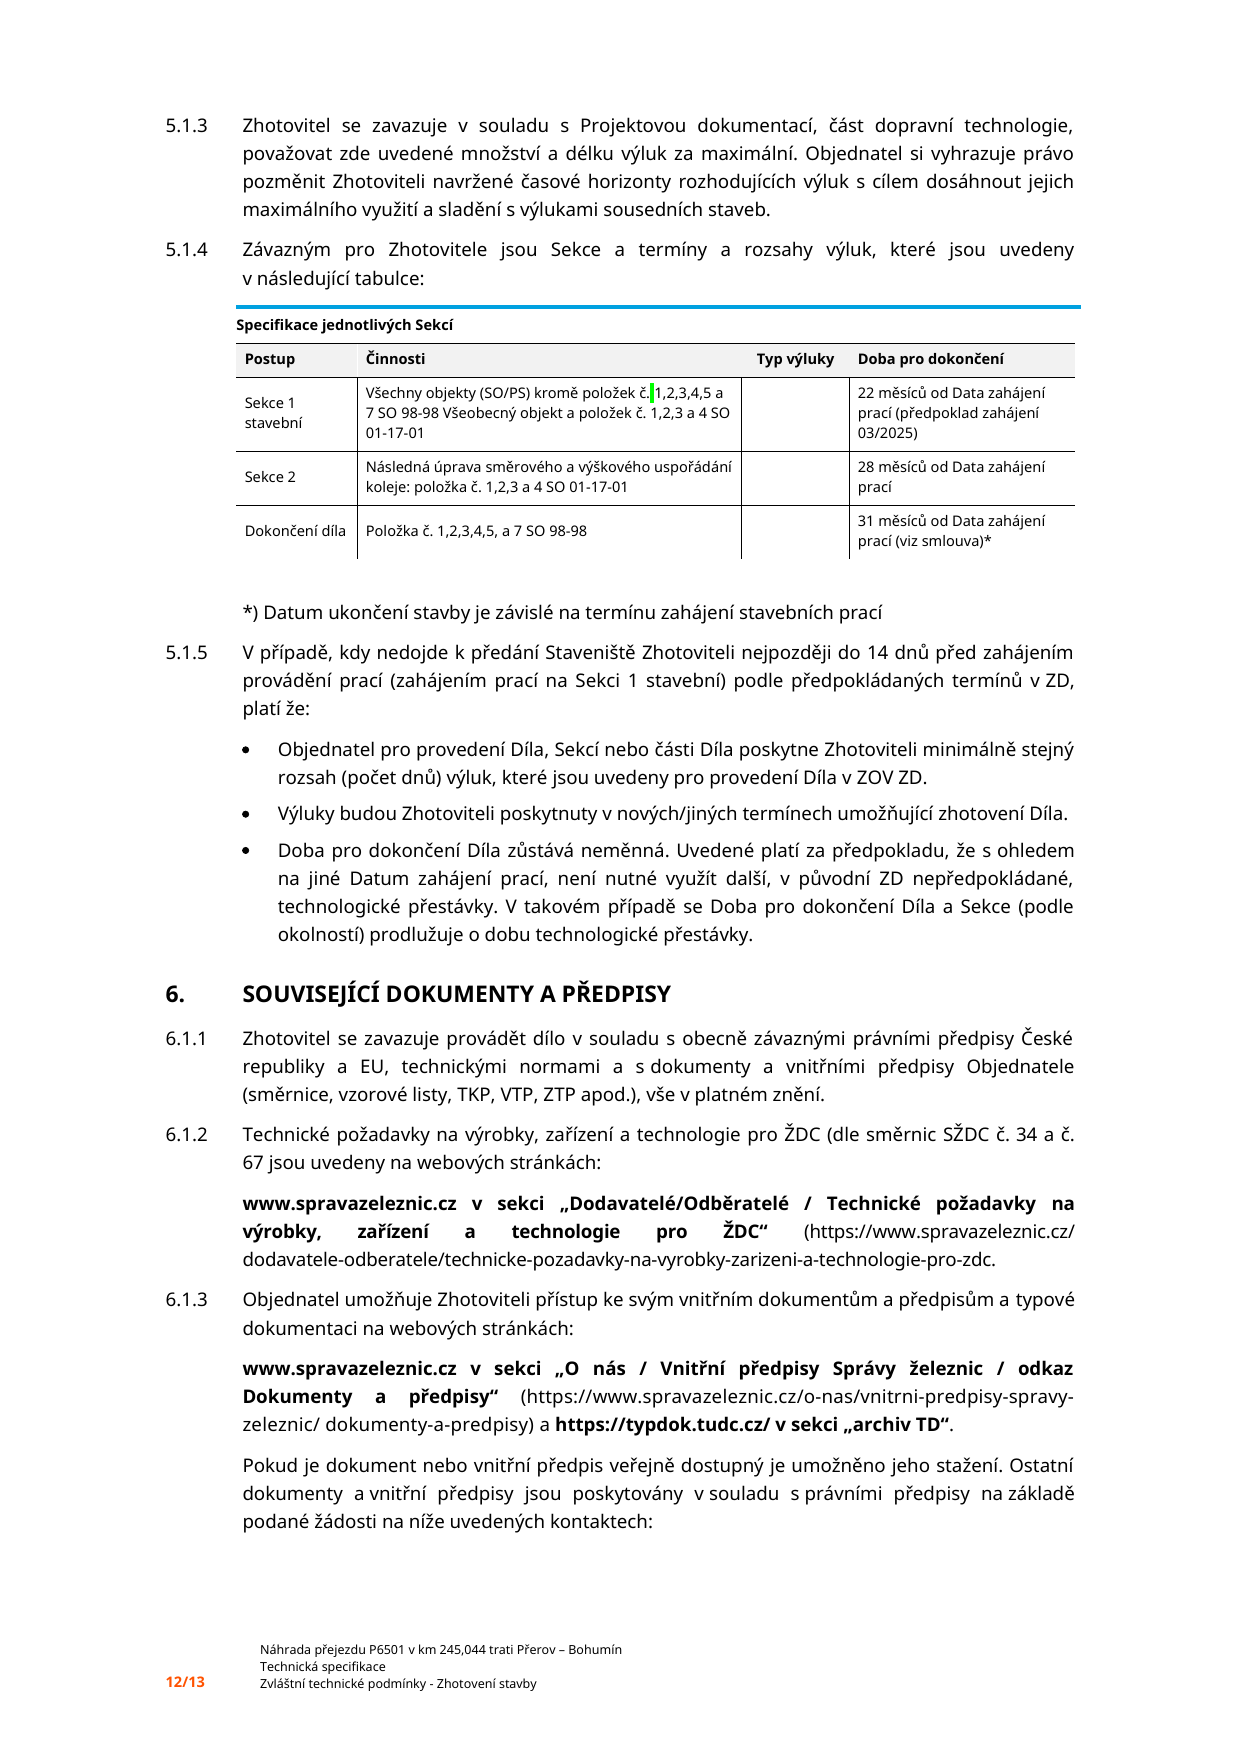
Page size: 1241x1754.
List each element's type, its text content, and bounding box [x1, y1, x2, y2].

text Objednatel pro provedení Díla, Sekcí nebo části Díla poskytne Zhotoviteli minimálně stejný rozsah (počet dnů) výluk, které jsou uvedeny pro provedení Díla v ZOV ZD. [242, 736, 1075, 790]
text Technické požadavky na výrobky, zařízení a technologie pro ŽDC (dle směrnic SŽDC č. 34 a č. 67 jsou uvedeny na webových stránkách: [165, 1122, 1075, 1175]
text Pokud je dokument nebo vnitřní předpis veřejně dostupný je umožněno jeho stažení. Ostatní dokumenty a vnitřní předpisy jsou poskytovány v souladu s právními předpisy na základě podané žádosti na níže uvedených kontaktech: [242, 1452, 1075, 1533]
table_cell Všechny objekty (SO/PS) kromě položek č. 1,2,3,4,5 a 7 SO 98-98 Všeobecný objekt a položek č. 1,2,3 a 4 SO 01-17-01 [358, 378, 741, 451]
table_cell Sekce 1 stavební [236, 378, 357, 451]
table_cell 22 měsíců od Data zahájení prací (předpoklad zahájení 03/2025) [850, 378, 1075, 451]
text Zhotovitel se zavazuje v souladu s Projektovou dokumentací, část dopravní technologie, považovat zde uvedené množství a délku výluk za maximální. Objednatel si vyhrazuje právo pozměnit Zhotoviteli navržené časové horizonty rozhodujících výluk s cílem dosáhnout jejich maximálního využití a sladění s výlukami sousedních staveb. [165, 112, 1075, 222]
table_cell [742, 506, 849, 559]
text Výluky budou Zhotoviteli poskytnuty v nových/jiných termínech umožňující zhotovení Díla. [242, 801, 1075, 826]
text Zhotovitel se zavazuje provádět dílo v souladu s obecně závaznými právními předpisy České republiky a EU, technickými normami a s dokumenty a vnitřními předpisy Objednatele (směrnice, vzorové listy, TKP, VTP, ZTP apod.), vše v platném znění. [165, 1025, 1075, 1107]
text Závazným pro Zhotovitele jsou Sekce a termíny a rozsahy výluk, které jsou uvedeny v následující tabulce: [165, 237, 1075, 290]
table_header Typ výluky [741, 344, 849, 377]
table_cell Sekce 2 [236, 452, 357, 505]
table_cell 28 měsíců od Data zahájení prací [850, 452, 1075, 505]
table_cell Dokončení díla [236, 506, 357, 559]
text SOUVISEJÍCÍ DOKUMENTY A PŘEDPISY [165, 978, 1075, 1009]
table_cell 31 měsíců od Data zahájení prací (viz smlouva)* [850, 506, 1075, 559]
table_header Doba pro dokončení [849, 344, 1075, 377]
table_cell Následná úprava směrového a výškového uspořádání koleje: položka č. 1,2,3 a 4 SO 01-17-01 [358, 452, 741, 505]
text www.spravazeleznic.cz v sekci „O nás / Vnitřní předpisy Správy železnic / odkaz Dokumenty a předpisy“ (https://www.spravazeleznic.cz/o-nas/vnitrni-predpisy-spravy-zeleznic/ dokumenty-a-predpisy) a https://typdok.tudc.cz/ v sekci „archiv TD“. [242, 1355, 1075, 1437]
table_header Činnosti [358, 344, 741, 377]
text V případě, kdy nedojde k předání Staveniště Zhotoviteli nejpozději do 14 dnů před zahájením provádění prací (zahájením prací na Sekci 1 stavební) podle předpokládaných termínů v ZD, platí že: [165, 640, 1075, 721]
text Doba pro dokončení Díla zůstává neměnná. Uvedené platí za předpokladu, že s ohledem na jiné Datum zahájení prací, není nutné využít další, v původní ZD nepředpokládané, technologické přestávky. V takovém případě se Doba pro dokončení Díla a Sekce (podle okolností) prodlužuje o dobu technologické přestávky. [242, 837, 1075, 947]
text Specifikace jednotlivých Sekcí [236, 309, 1081, 334]
table_cell [742, 378, 849, 451]
table_cell Položka č. 1,2,3,4,5, a 7 SO 98-98 [358, 506, 741, 559]
text www.spravazeleznic.cz v sekci „Dodavatelé/Odběratelé / Technické požadavky na výrobky, zařízení a technologie pro ŽDC“ (https://www.spravazeleznic.cz/ dodavatele-odberatele/technicke-pozadavky-na-vyrobky-zarizeni-a-technologie-pro-zdc. [242, 1190, 1075, 1272]
text *) Datum ukončení stavby je závislé na termínu zahájení stavebních prací [242, 599, 1075, 625]
table_header Postup [236, 344, 357, 377]
text Objednatel umožňuje Zhotoviteli přístup ke svým vnitřním dokumentům a předpisům a typové dokumentaci na webových stránkách: [165, 1287, 1075, 1340]
table_cell [742, 452, 849, 505]
